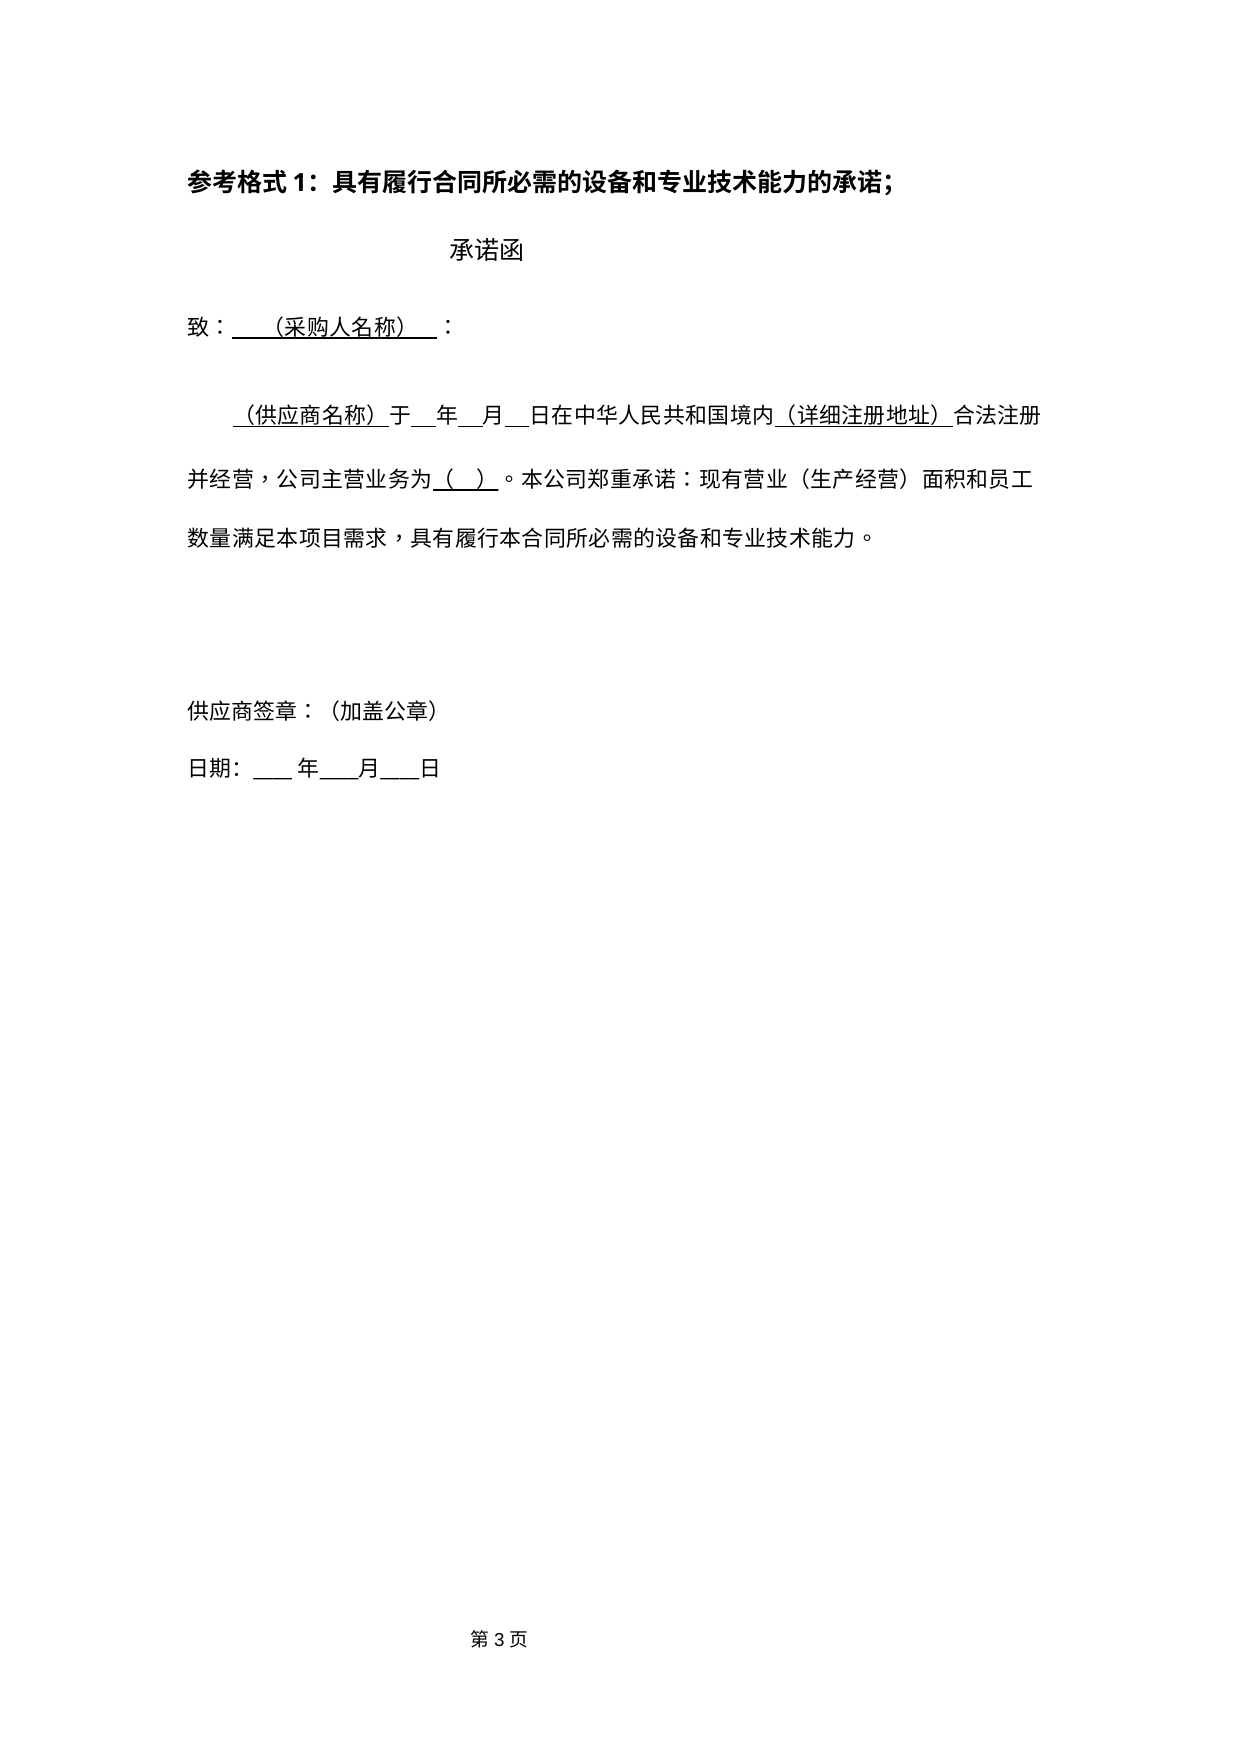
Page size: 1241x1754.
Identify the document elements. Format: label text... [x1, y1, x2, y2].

text （供应商名称）于 年 月 日在中华人民共和国境内（详细注册地址）合法注册并经营，公司主营业务为（ ）。本公司郑重承诺：现有营业（生产经营）面积和员工数量满足本项目需求，具有履行本合同所必需的设备和专业技术能力。 [187, 400, 1053, 553]
text 日期：____ 年____月____日 [187, 751, 1053, 783]
text 承诺函 致： （采购人名称） ： [187, 231, 1053, 341]
text 供应商签章：（加盖公章） [187, 694, 1053, 726]
text 参考格式1：具有履行合同所必需的设备和专业技术能力的承诺； [187, 162, 1053, 198]
